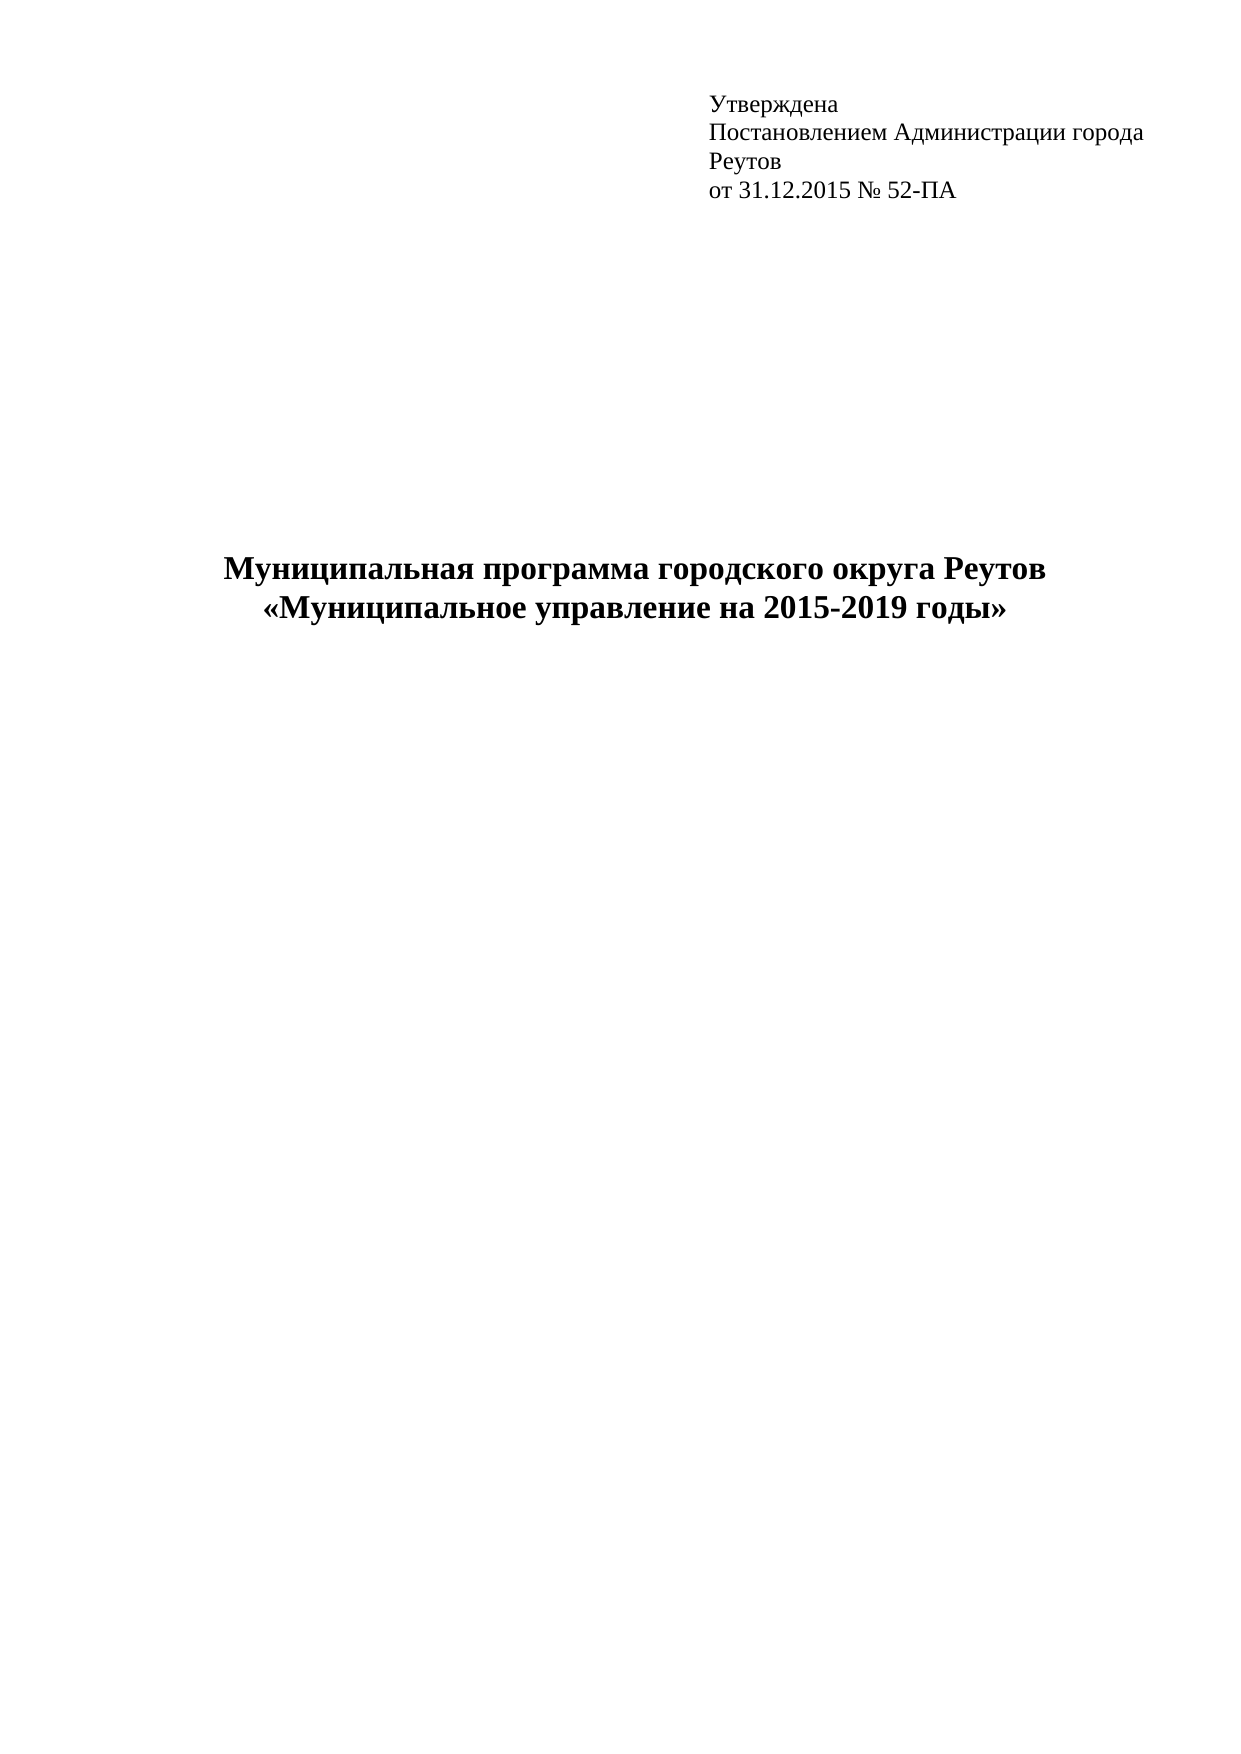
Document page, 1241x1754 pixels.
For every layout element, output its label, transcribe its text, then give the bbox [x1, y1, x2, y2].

text Муниципальная программа городского округа Реутов [118, 549, 1152, 587]
text Постановлением Администрации города Реутов [709, 117, 1152, 175]
text «Муниципальное управление на 2015-2019 годы» [118, 587, 1152, 625]
text от 31.12.2015 № 52-ПА [709, 175, 1152, 204]
text Утверждена [709, 89, 1152, 117]
